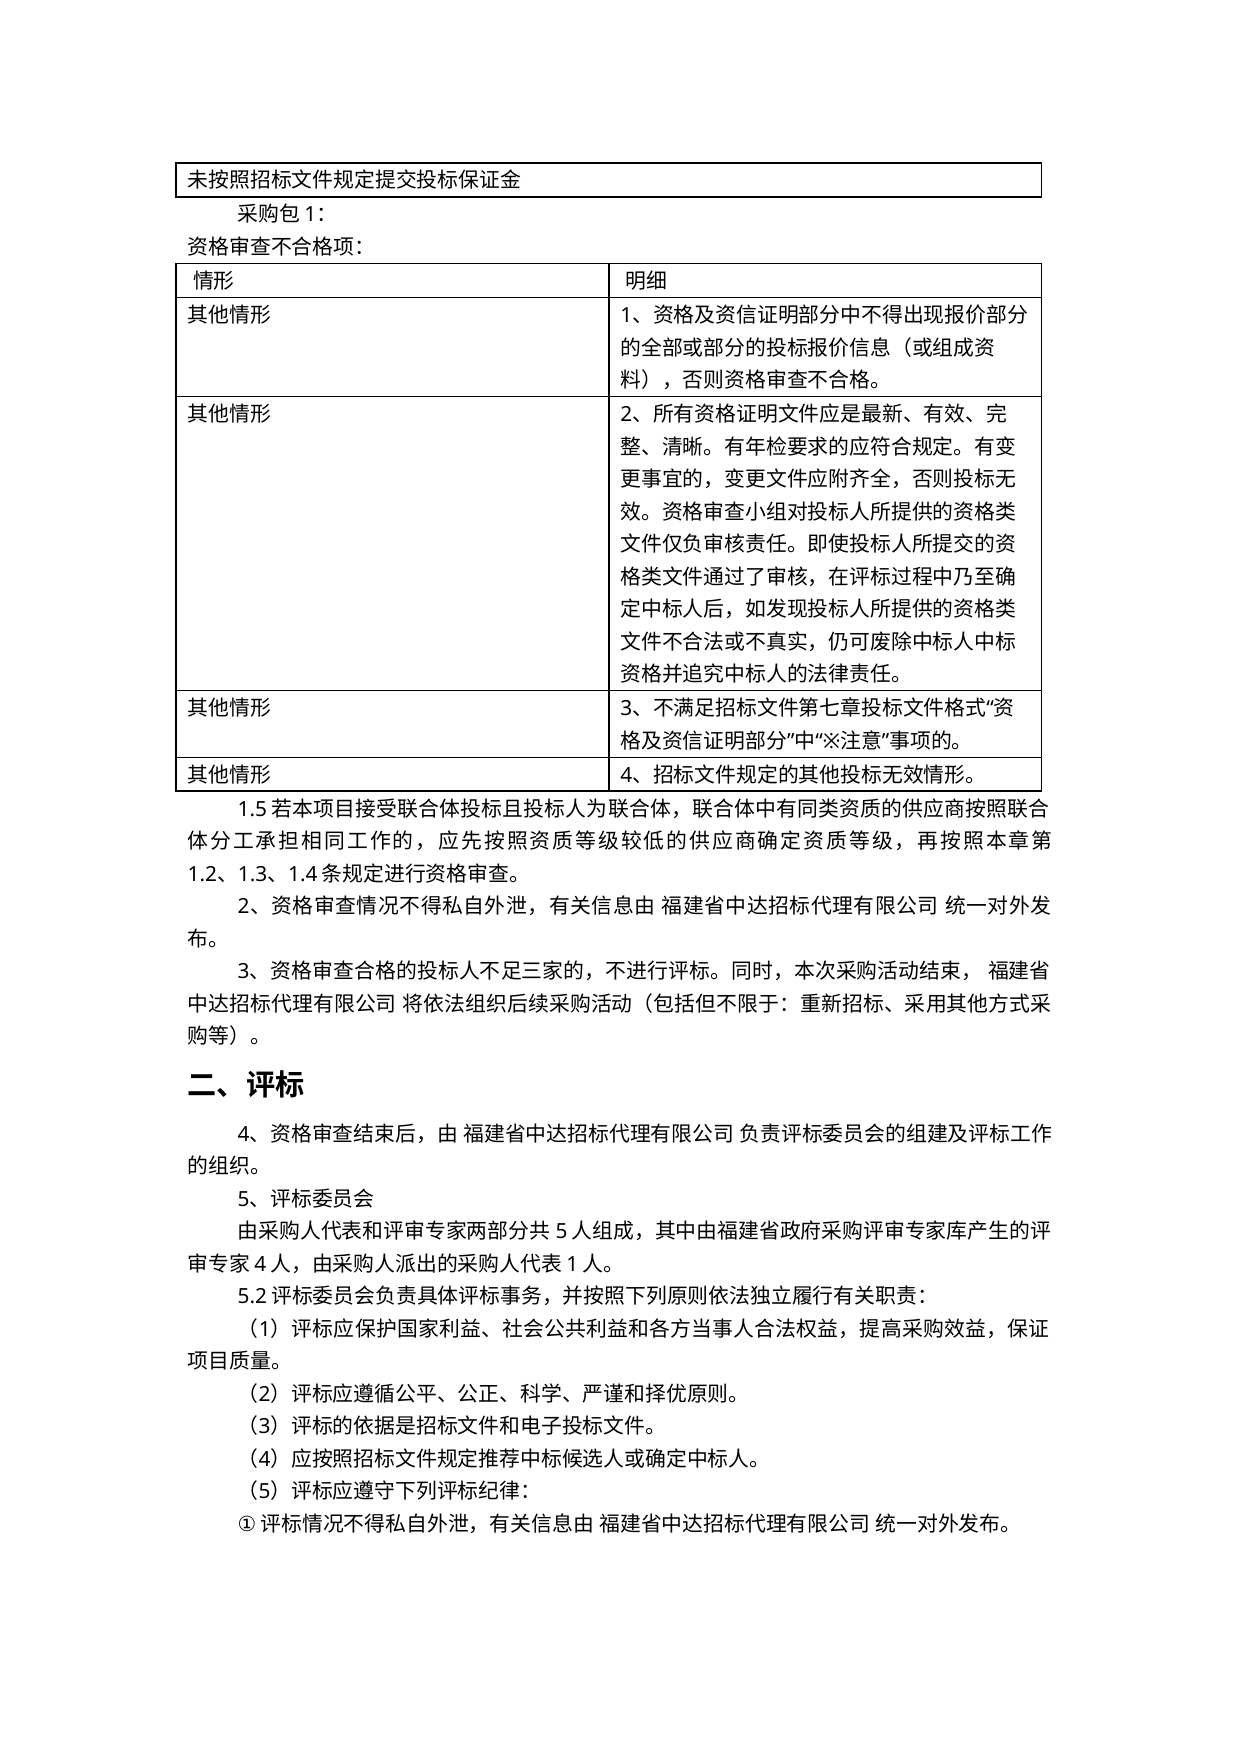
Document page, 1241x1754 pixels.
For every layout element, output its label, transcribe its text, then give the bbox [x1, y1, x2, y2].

table_header 情形 [177, 264, 608, 297]
text 1.5若本项目接受联合体投标且投标人为联合体，联合体中有同类资质的供应商按照联合体分工承担相同工作的，应先按照资质等级较低的供应商确定资质等级，再按照本章第1.2、1.3、1.4条规定进行资格审查。 [187, 792, 1053, 889]
table_cell 其他情形 [177, 397, 608, 690]
text 资格审查不合格项： [187, 230, 1053, 263]
text 5、评标委员会 [187, 1182, 1053, 1214]
table_cell 其他情形 [177, 758, 608, 790]
text 3、资格审查合格的投标人不足三家的，不进行评标。同时，本次采购活动结束， 福建省中达招标代理有限公司 将依法组织后续采购活动（包括但不限于：重新招标、采用其他方式采购等）。 [187, 954, 1053, 1052]
text （5）评标应遵守下列评标纪律： [187, 1474, 1053, 1507]
table_cell 未按照招标文件规定提交投标保证金 [177, 164, 1041, 196]
text （4）应按照招标文件规定推荐中标候选人或确定中标人。 [187, 1442, 1053, 1474]
table_cell 2、所有资格证明文件应是最新、有效、完整、清晰。有年检要求的应符合规定。有变更事宜的，变更文件应附齐全，否则投标无效。资格审查小组对投标人所提供的资格类文件仅负审核责任。即使投标人所提交的资格类文件通过了审核，在评标过程中乃至确定中标人后，如发现投标人所提供的资格类文件不合法或不真实，仍可废除中标人中标资格并追究中标人的法律责任。 [610, 397, 1041, 690]
table_cell 4、招标文件规定的其他投标无效情形。 [610, 758, 1041, 790]
table_cell 3、不满足招标文件第七章投标文件格式“资格及资信证明部分”中“※注意”事项的。 [610, 691, 1041, 756]
table_header 明细 [610, 264, 1041, 297]
table_cell 1、资格及资信证明部分中不得出现报价部分的全部或部分的投标报价信息（或组成资料），否则资格审查不合格。 [610, 298, 1041, 396]
text 二、评标 [187, 1052, 1053, 1117]
table_cell 其他情形 [177, 691, 608, 756]
text （3）评标的依据是招标文件和电子投标文件。 [187, 1409, 1053, 1442]
text 2、资格审查情况不得私自外泄，有关信息由 福建省中达招标代理有限公司 统一对外发布。 [187, 889, 1053, 954]
text （1）评标应保护国家利益、社会公共利益和各方当事人合法权益，提高采购效益，保证项目质量。 [187, 1312, 1053, 1377]
text 采购包1： [187, 198, 1053, 230]
text ①评标情况不得私自外泄，有关信息由 福建省中达招标代理有限公司 统一对外发布。 [187, 1507, 1053, 1539]
text 4、资格审查结束后，由 福建省中达招标代理有限公司 负责评标委员会的组建及评标工作的组织。 [187, 1117, 1053, 1182]
text 由采购人代表和评审专家两部分共5人组成，其中由福建省政府采购评审专家库产生的评审专家4人，由采购人派出的采购人代表1人。 [187, 1214, 1053, 1279]
text 5.2评标委员会负责具体评标事务，并按照下列原则依法独立履行有关职责： [187, 1279, 1053, 1312]
table_cell 其他情形 [177, 298, 608, 396]
text （2）评标应遵循公平、公正、科学、严谨和择优原则。 [187, 1377, 1053, 1409]
